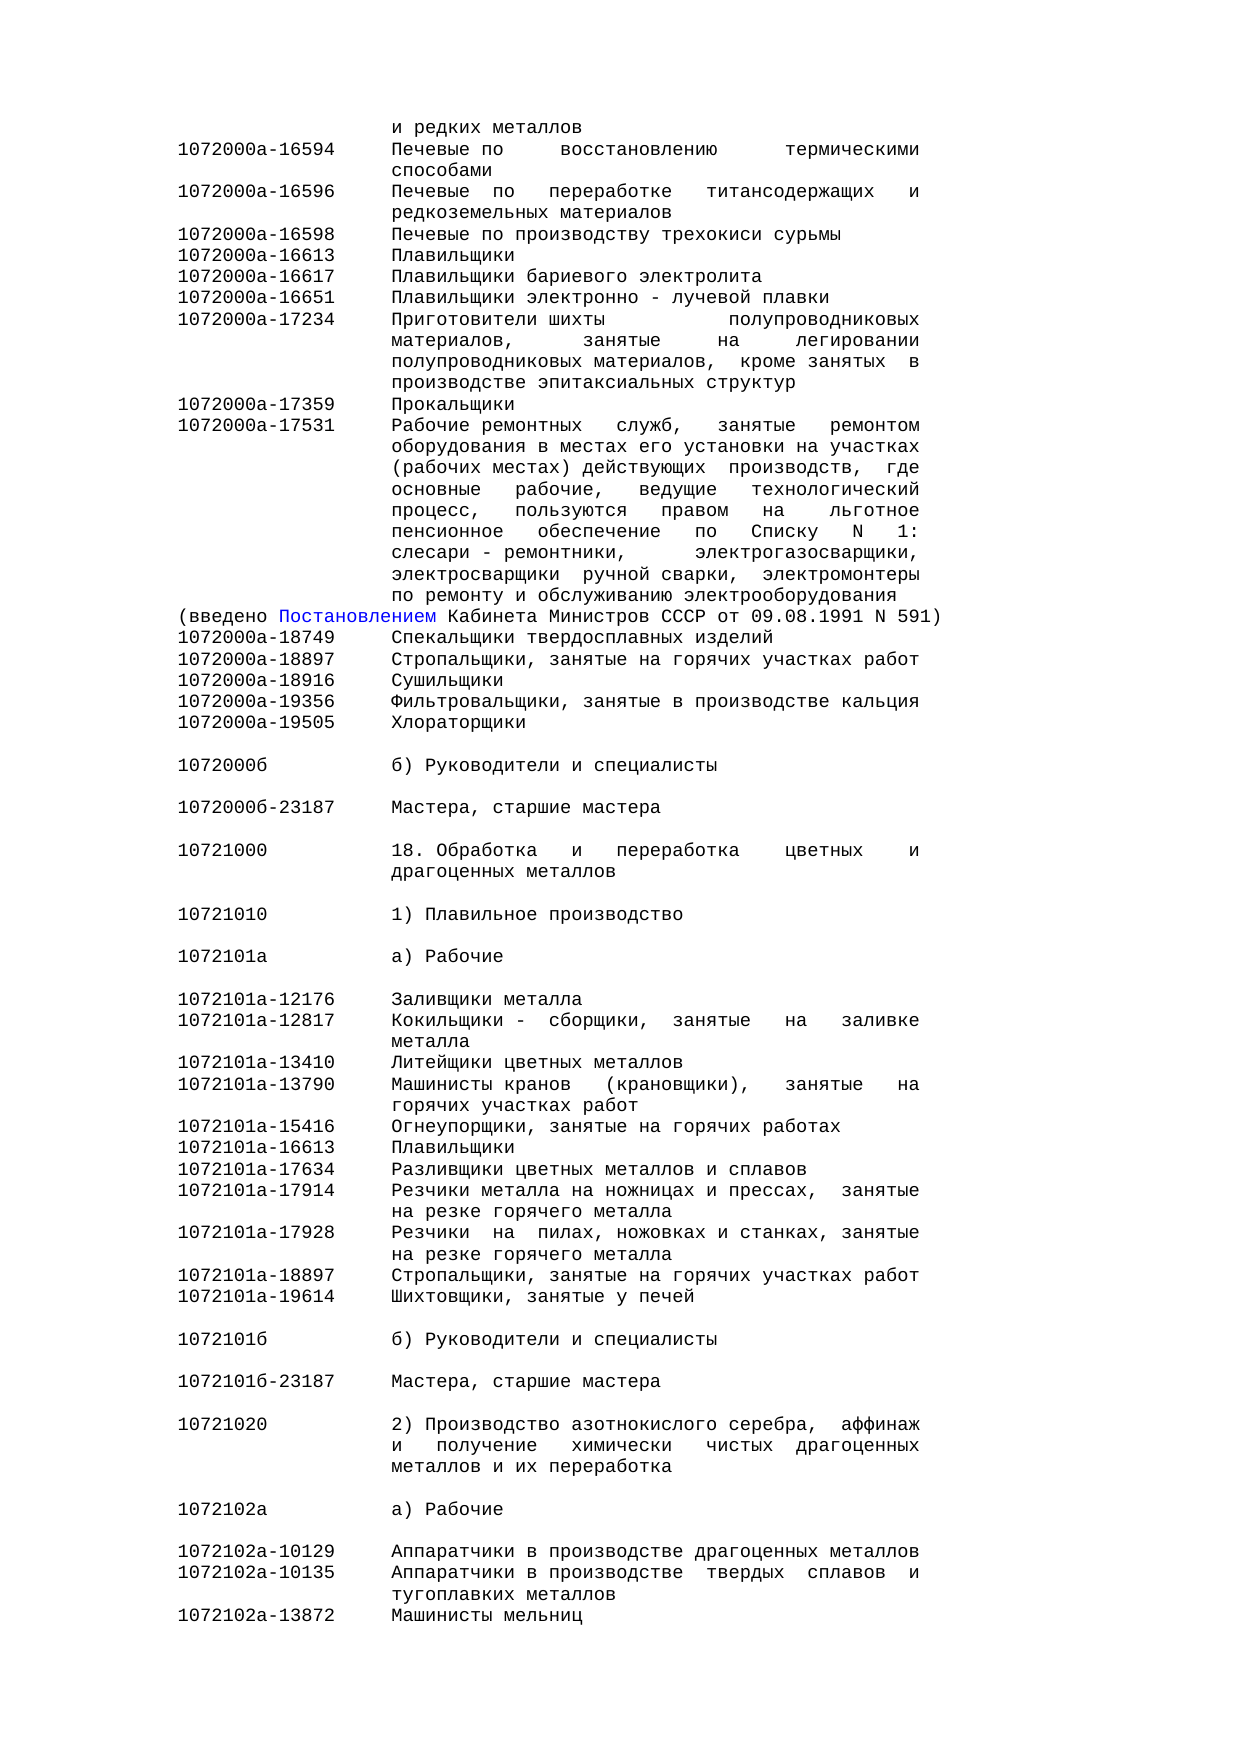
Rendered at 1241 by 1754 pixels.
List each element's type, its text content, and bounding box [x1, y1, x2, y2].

text 1072101а-17634 Разливщики цветных металлов и сплавов [177, 1159, 1152, 1181]
text 1072101а-13790 Машинисты кранов (крановщики), занятые на [177, 1074, 1152, 1096]
text 1072000а-18897 Стропальщики, занятые на горячих участках работ [177, 649, 1152, 671]
text 1072000а-19356 Фильтровальщики, занятые в производстве кальция [177, 692, 1152, 713]
text 1072101а-17914 Резчики металла на ножницах и прессах, занятые [177, 1181, 1152, 1202]
text 1072101а-17928 Резчики на пилах, ножовках и станках, занятые [177, 1223, 1152, 1244]
text 1072102а а) Рабочие [177, 1499, 1152, 1521]
text и получение химически чистых драгоценных [177, 1436, 1152, 1457]
text и редких металлов [177, 118, 1152, 139]
text производстве эпитаксиальных структур [177, 373, 1152, 394]
text способами [177, 161, 1152, 182]
text оборудования в местах его установки на участках [177, 437, 1152, 458]
text 1072000а-16598 Печевые по производству трехокиси сурьмы [177, 224, 1152, 246]
text 1072101а-12817 Кокильщики - сборщики, занятые на заливке [177, 1011, 1152, 1032]
text 1072000а-18916 Сушильщики [177, 671, 1152, 692]
text 1072102а-13872 Машинисты мельниц [177, 1606, 1152, 1627]
text полупроводниковых материалов, кроме занятых в [177, 352, 1152, 373]
text тугоплавких металлов [177, 1584, 1152, 1606]
text 1072101а-18897 Стропальщики, занятые на горячих участках работ [177, 1266, 1152, 1287]
text металла [177, 1032, 1152, 1053]
text 1072000а-17234 Приготовители шихты полупроводниковых [177, 309, 1152, 331]
text 1072101а-12176 Заливщики металла [177, 989, 1152, 1011]
text 10721000 18. Обработка и переработка цветных и [177, 841, 1152, 862]
text 1072000а-19505 Хлораторщики [177, 713, 1152, 734]
text 1072000а-17359 Прокальщики [177, 394, 1152, 416]
text 1072102а-10129 Аппаратчики в производстве драгоценных металлов [177, 1542, 1152, 1563]
text пенсионное обеспечение по Списку N 1: [177, 522, 1152, 543]
text 1072000а-16613 Плавильщики [177, 246, 1152, 267]
text материалов, занятые на легировании [177, 331, 1152, 352]
text 1072000а-16651 Плавильщики электронно - лучевой плавки [177, 288, 1152, 309]
text на резке горячего металла [177, 1202, 1152, 1223]
text драгоценных металлов [177, 862, 1152, 883]
text (рабочих местах) действующих производств, где [177, 458, 1152, 479]
text 1072101а а) Рабочие [177, 947, 1152, 968]
text 10721010 1) Плавильное производство [177, 904, 1152, 926]
text процесс, пользуются правом на льготное [177, 501, 1152, 522]
text 1072000а-16594 Печевые по восстановлению термическими [177, 139, 1152, 161]
text горячих участках работ [177, 1096, 1152, 1117]
text электросварщики ручной сварки, электромонтеры [177, 564, 1152, 586]
text 1072101а-15416 Огнеупорщики, занятые на горячих работах [177, 1117, 1152, 1138]
text 1072101б-23187 Мастера, старшие мастера [177, 1372, 1152, 1393]
text 1072101а-13410 Литейщики цветных металлов [177, 1053, 1152, 1074]
text (введено Постановлением Кабинета Министров СССР от 09.08.1991 N 591) [177, 607, 1152, 628]
text металлов и их переработка [177, 1457, 1152, 1478]
text по ремонту и обслуживанию электрооборудования [177, 586, 1152, 607]
text 1072101а-19614 Шихтовщики, занятые у печей [177, 1287, 1152, 1308]
text на резке горячего металла [177, 1244, 1152, 1266]
text 1072000б б) Руководители и специалисты [177, 756, 1152, 777]
text редкоземельных материалов [177, 203, 1152, 224]
text 10721020 2) Производство азотнокислого серебра, аффинаж [177, 1414, 1152, 1436]
text 1072101б б) Руководители и специалисты [177, 1329, 1152, 1351]
text 1072000а-16596 Печевые по переработке титансодержащих и [177, 182, 1152, 203]
text 1072000б-23187 Мастера, старшие мастера [177, 798, 1152, 819]
text основные рабочие, ведущие технологический [177, 479, 1152, 501]
text 1072000а-18749 Спекальщики твердосплавных изделий [177, 628, 1152, 649]
text слесари - ремонтники, электрогазосварщики, [177, 543, 1152, 564]
text 1072000а-16617 Плавильщики бариевого электролита [177, 267, 1152, 288]
text 1072000а-17531 Рабочие ремонтных служб, занятые ремонтом [177, 416, 1152, 437]
text 1072102а-10135 Аппаратчики в производстве твердых сплавов и [177, 1563, 1152, 1584]
text 1072101а-16613 Плавильщики [177, 1138, 1152, 1159]
